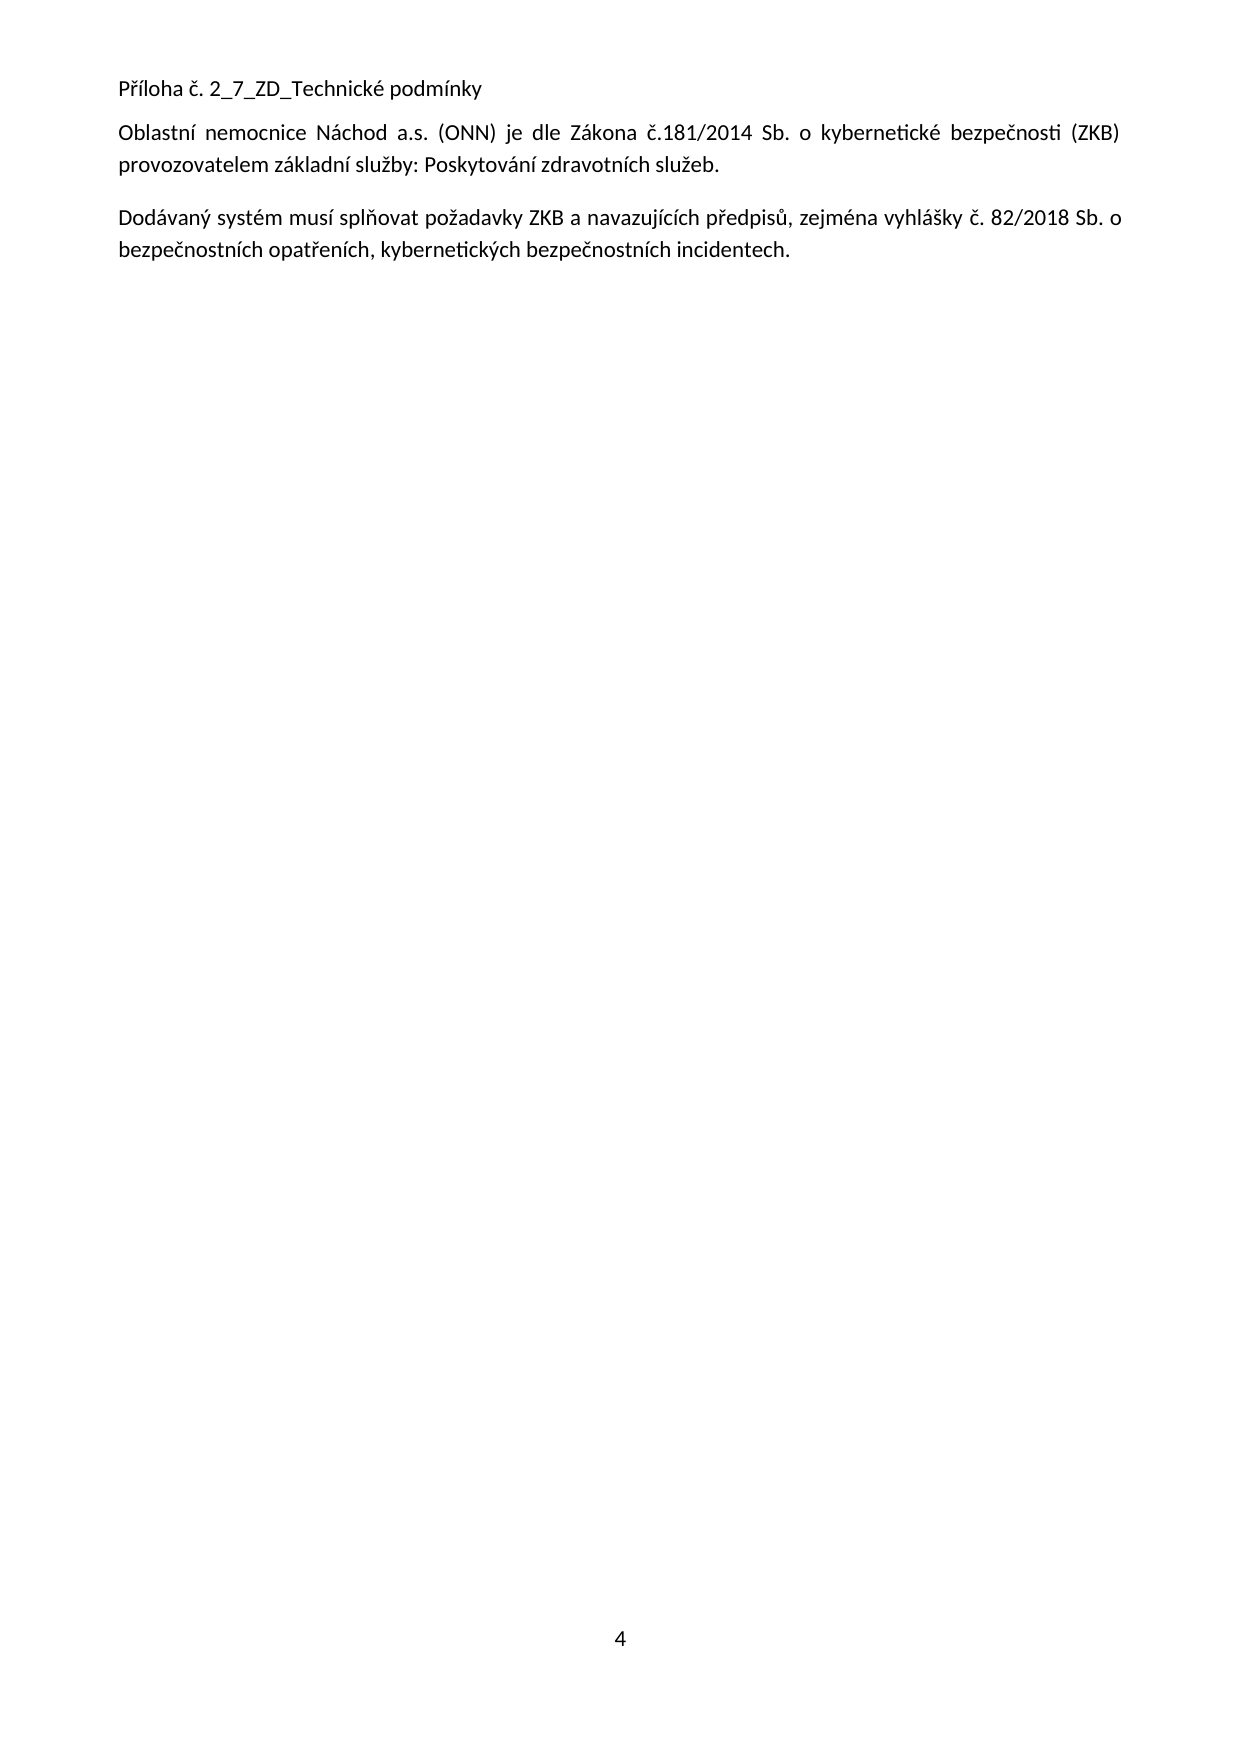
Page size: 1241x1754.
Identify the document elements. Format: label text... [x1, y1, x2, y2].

text Dodávaný systém musí splňovat požadavky ZKB a navazujících předpisů, zejména vyhlášky č. 82/2018 Sb. o bezpečnostních opatřeních, kybernetických bezpečnostních incidentech. [118, 203, 1122, 264]
text Oblastní nemocnice Náchod a.s. (ONN) je dle Zákona č.181/2014 Sb. o kybernetické bezpečnosti (ZKB) provozovatelem základní služby: Poskytování zdravotních služeb. [118, 118, 1122, 178]
